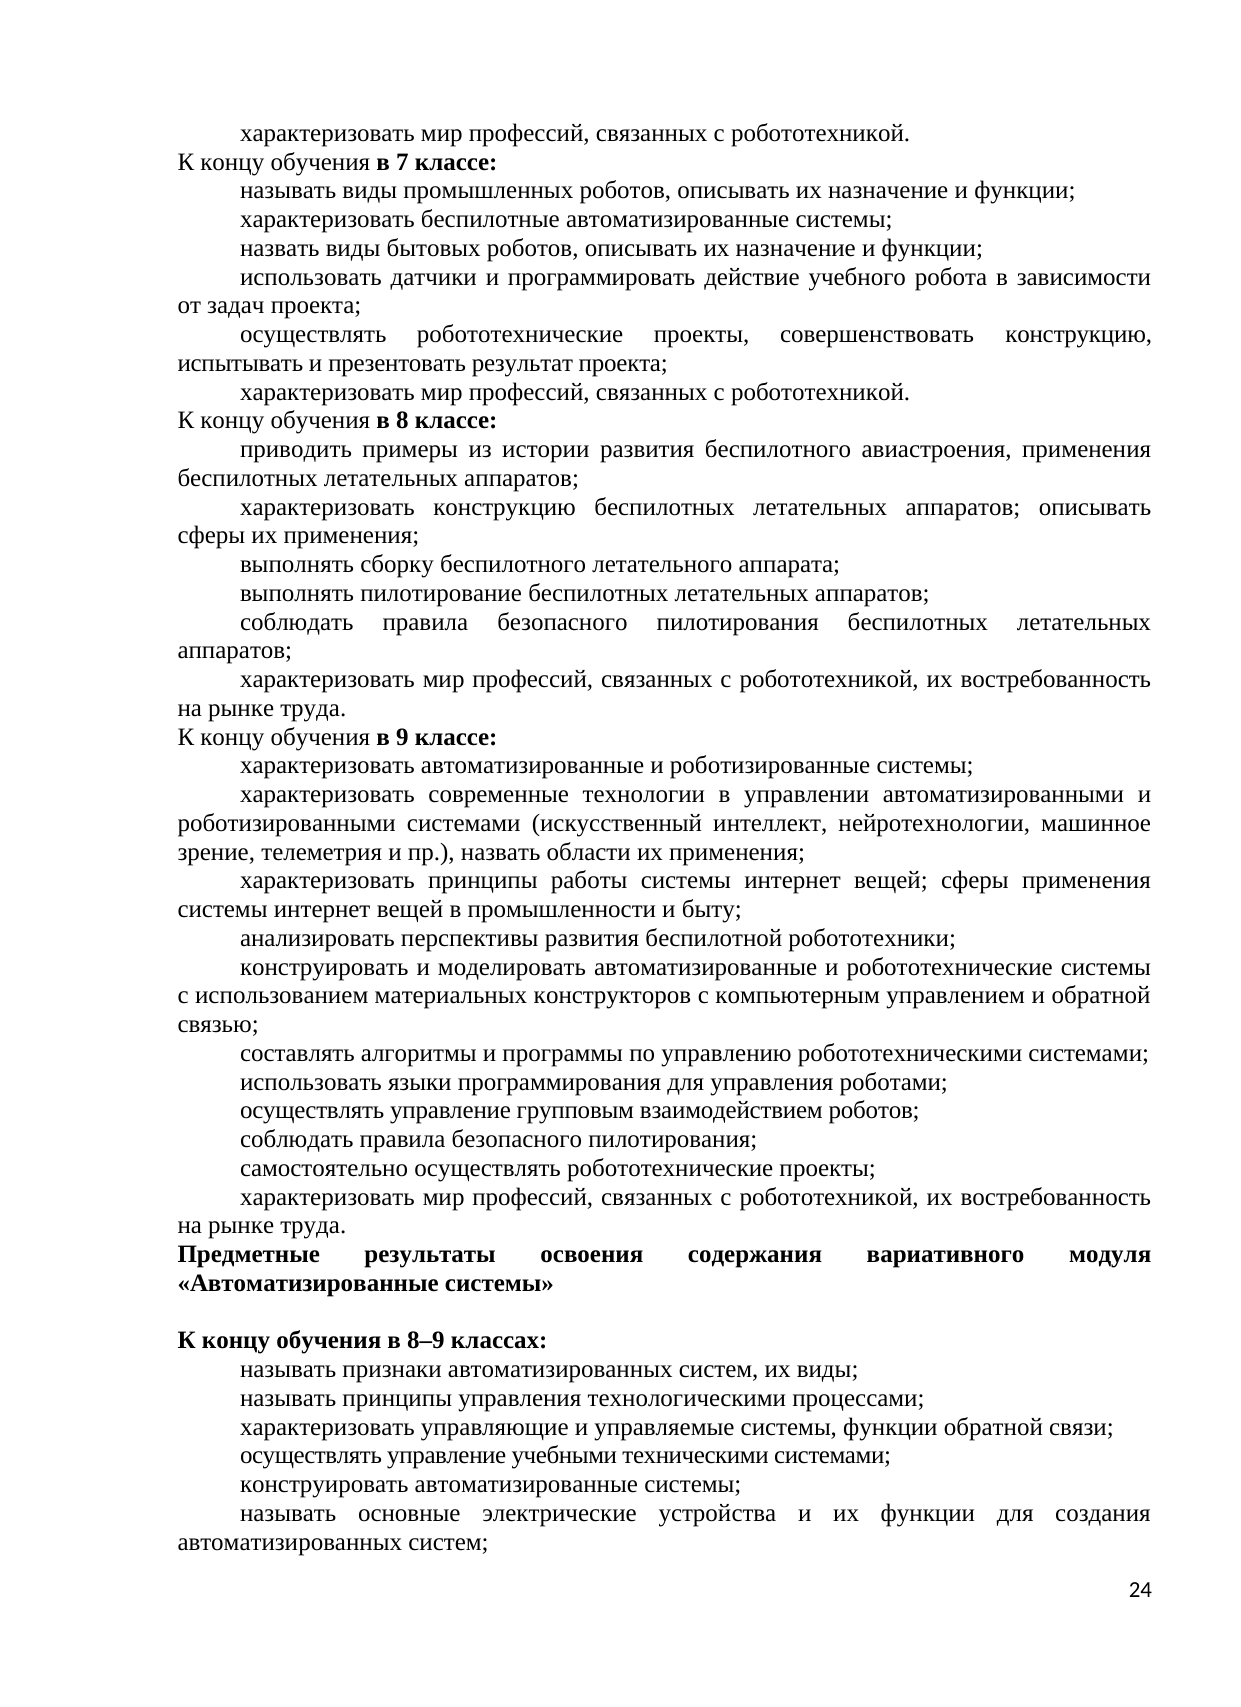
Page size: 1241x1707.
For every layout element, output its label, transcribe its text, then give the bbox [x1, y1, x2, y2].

text приводить примеры из истории развития беспилотного авиастроения, применения беспилотных летательных аппаратов; [177, 434, 1152, 492]
text К концу обучения в 8–9 классах: [177, 1326, 1152, 1354]
text характеризовать мир профессий, связанных с робототехникой, их востребованность на рынке труда. [177, 1182, 1152, 1239]
text анализировать перспективы развития беспилотной робототехники; [177, 923, 1152, 952]
text выполнять сборку беспилотного летательного аппарата; [177, 549, 1152, 578]
text называть основные электрические устройства и их функции для создания автоматизированных систем; [177, 1498, 1152, 1556]
text характеризовать конструкцию беспилотных летательных аппаратов; описывать сферы их применения; [177, 492, 1152, 549]
text составлять алгоритмы и программы по управлению робототехническими системами; [177, 1038, 1152, 1067]
text К концу обучения в 9 классе: [177, 722, 1152, 751]
text характеризовать мир профессий, связанных с робототехникой. [177, 377, 1152, 406]
text характеризовать мир профессий, связанных с робототехникой. [177, 118, 1152, 147]
text характеризовать мир профессий, связанных с робототехникой, их востребованность на рынке труда. [177, 664, 1152, 722]
text характеризовать современные технологии в управлении автоматизированными и роботизированными системами (искусственный интеллект, нейротехнологии, машинное зрение, телеметрия и пр.), назвать области их применения; [177, 779, 1152, 866]
text осуществлять управление групповым взаимодействием роботов; [177, 1096, 1152, 1124]
text использовать языки программирования для управления роботами; [177, 1067, 1152, 1096]
text характеризовать автоматизированные и роботизированные системы; [177, 751, 1152, 779]
text конструировать и моделировать автоматизированные и робототехнические системы с использованием материальных конструкторов с компьютерным управлением и обратной связью; [177, 952, 1152, 1038]
text выполнять пилотирование беспилотных летательных аппаратов; [177, 578, 1152, 607]
text самостоятельно осуществлять робототехнические проекты; [177, 1153, 1152, 1182]
text соблюдать правила безопасного пилотирования; [177, 1124, 1152, 1153]
text называть признаки автоматизированных систем, их виды; [177, 1354, 1152, 1383]
text осуществлять управление учебными техническими системами; [177, 1441, 1152, 1469]
text Предметные результаты освоения содержания вариативного модуля «Автоматизированные системы» [177, 1239, 1152, 1297]
text называть принципы управления технологическими процессами; [177, 1383, 1152, 1412]
text характеризовать управляющие и управляемые системы, функции обратной связи; [177, 1412, 1152, 1441]
text осуществлять робототехнические проекты, совершенствовать конструкцию, испытывать и презентовать результат проекта; [177, 319, 1152, 377]
text назвать виды бытовых роботов, описывать их назначение и функции; [177, 233, 1152, 262]
text использовать датчики и программировать действие учебного робота в зависимости от задач проекта; [177, 262, 1152, 319]
text К концу обучения в 8 классе: [177, 406, 1152, 434]
text К концу обучения в 7 классе: [177, 147, 1152, 176]
text конструировать автоматизированные системы; [177, 1469, 1152, 1498]
text соблюдать правила безопасного пилотирования беспилотных летательных аппаратов; [177, 607, 1152, 664]
text характеризовать беспилотные автоматизированные системы; [177, 204, 1152, 233]
text характеризовать принципы работы системы интернет вещей; сферы применения системы интернет вещей в промышленности и быту; [177, 866, 1152, 923]
text называть виды промышленных роботов, описывать их назначение и функции; [177, 176, 1152, 204]
